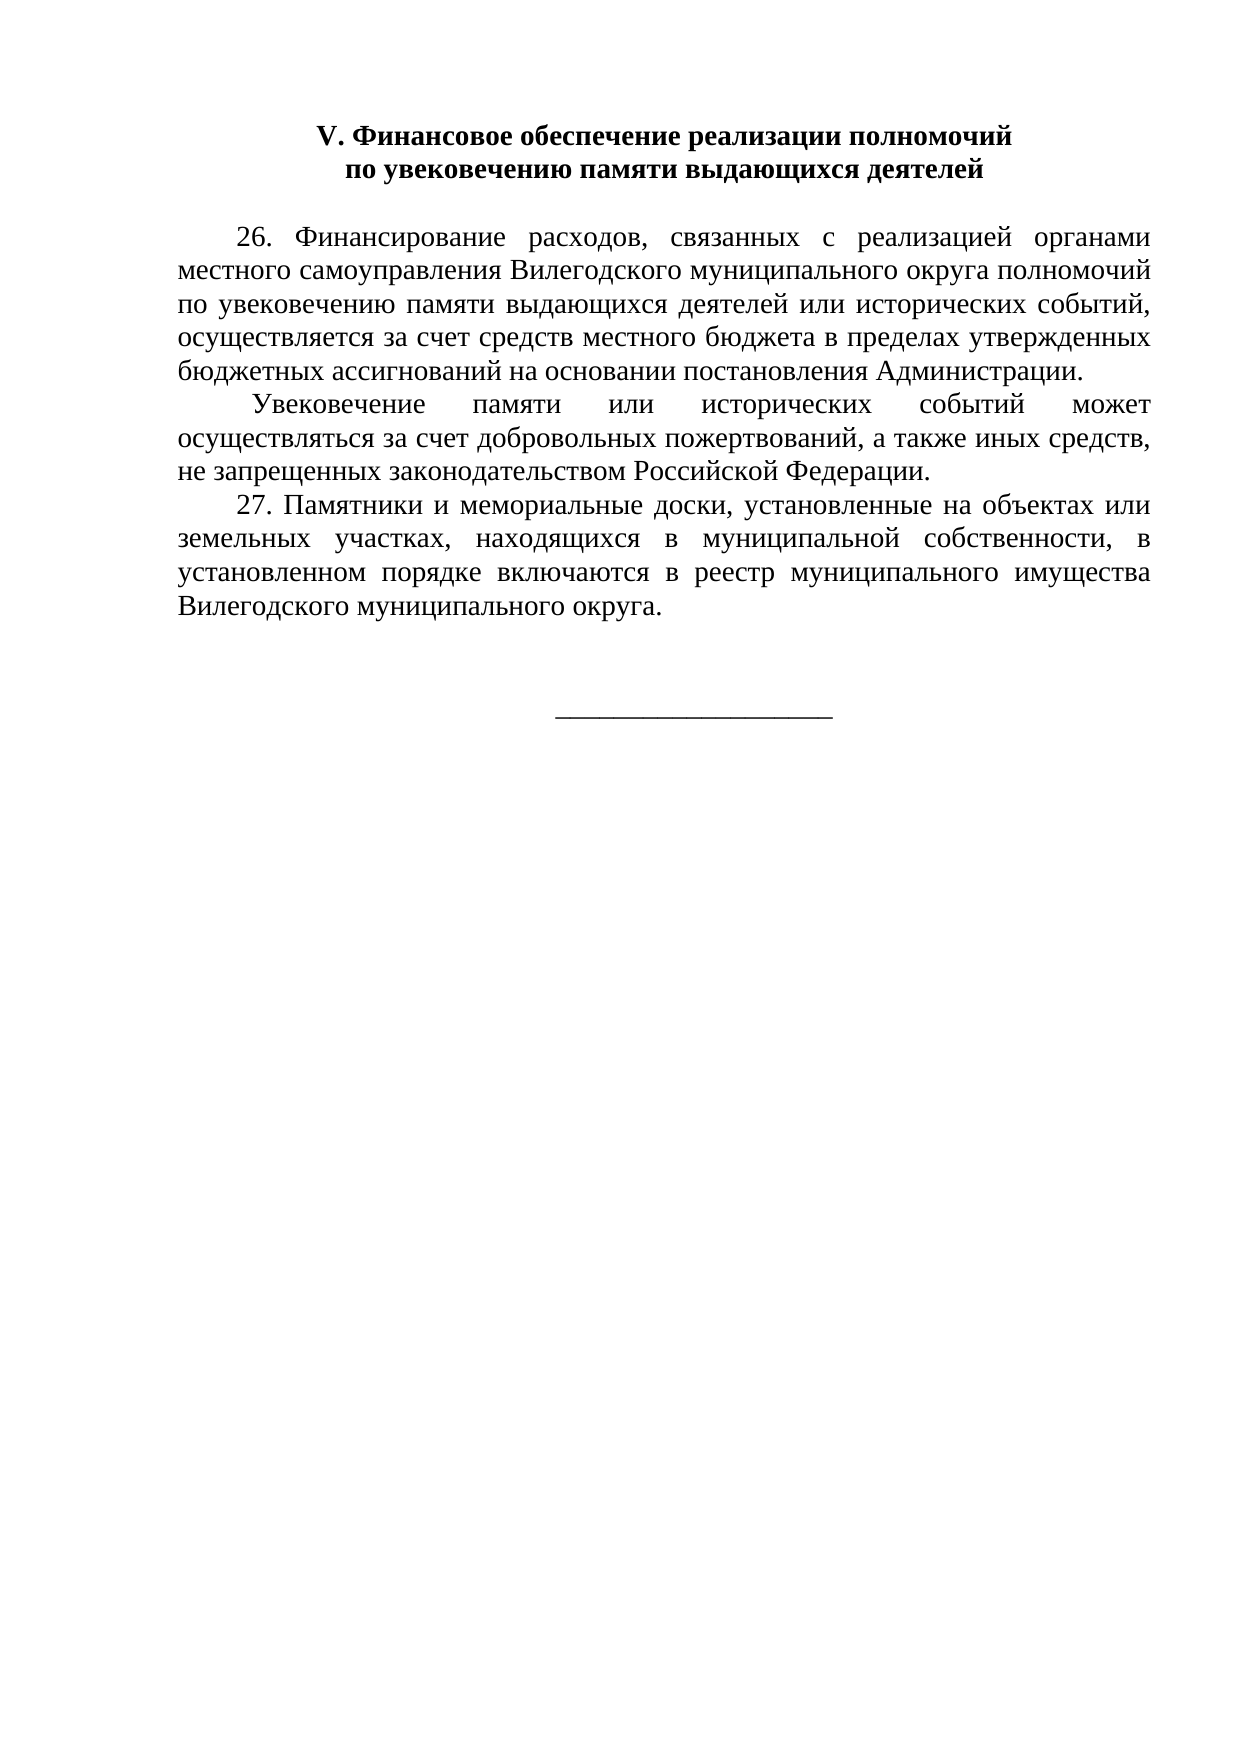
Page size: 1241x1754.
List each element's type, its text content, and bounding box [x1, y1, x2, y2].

text по увековечению памяти выдающихся деятелей [177, 152, 1152, 185]
text Увековечение памяти или исторических событий может осуществляться за счет добровольных пожертвований, а также иных средств, не запрещенных законодательством Российской Федерации. [177, 386, 1152, 487]
text 26. Финансирование расходов, связанных с реализацией органами местного самоуправления Вилегодского муниципального округа полномочий по увековечению памяти выдающихся деятелей или исторических событий, осуществляется за счет средств местного бюджета в пределах утвержденных бюджетных ассигнований на основании постановления Администрации. [177, 219, 1152, 386]
text V. Финансовое обеспечение реализации полномочий [177, 118, 1152, 152]
text 27. Памятники и мемориальные доски, установленные на объектах или земельных участках, находящихся в муниципальной собственности, в установленном порядке включаются в реестр муниципального имущества Вилегодского муниципального округа. [177, 487, 1152, 621]
text ___________________ [177, 688, 1152, 722]
